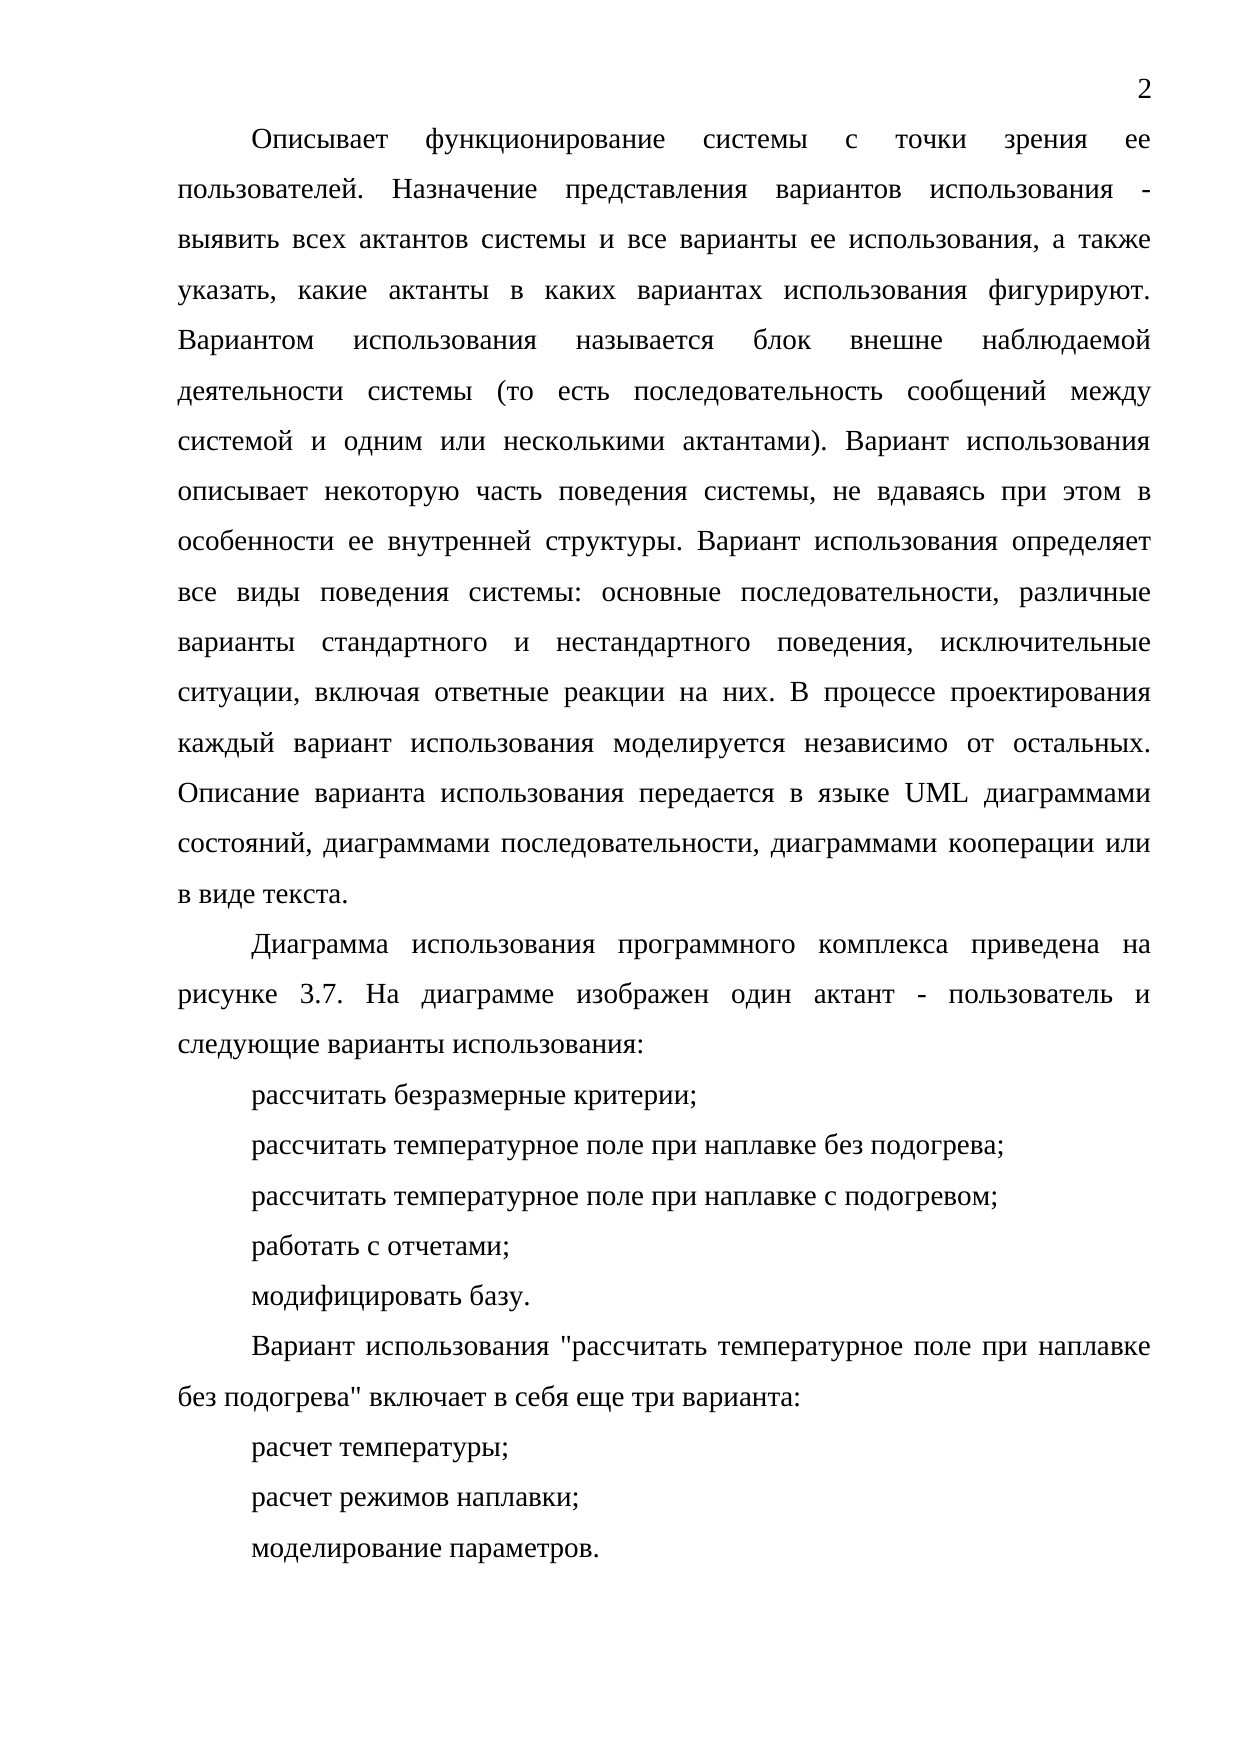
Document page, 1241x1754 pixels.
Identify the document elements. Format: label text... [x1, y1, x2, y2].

text расчет температуры; [177, 1429, 1152, 1463]
text Описывает функционирование системы с точки зрения ее пользователей. Назначение представления вариантов использования - выявить всех актантов системы и все варианты ее использования, а также указать, какие актанты в каких вариантах использования фигурируют. Вариантом использования называется блок внешне наблюдаемой деятельности системы (то есть последовательность сообщений между системой и одним или несколькими актантами). Вариант использования описывает некоторую часть поведения системы, не вдаваясь при этом в особенности ее внутренней структуры. Вариант использования определяет все виды поведения системы: основные последовательности, различные варианты стандартного и нестандартного поведения, исключительные ситуации, включая ответные реакции на них. В процессе проектирования каждый вариант использования моделируется независимо от остальных. Описание варианта использования передается в языке UML диаграммами состояний, диаграммами последовательности, диаграммами кооперации или в виде текста. [177, 121, 1152, 909]
text модифицировать базу. [177, 1278, 1152, 1312]
text работать с отчетами; [177, 1228, 1152, 1261]
text Вариант использования "рассчитать температурное поле при наплавке без подогрева" включает в себя еще три варианта: [177, 1328, 1152, 1412]
text моделирование параметров. [177, 1530, 1152, 1563]
text Диаграмма использования программного комплекса приведена на рисунке 3.7. На диаграмме изображен один актант - пользователь и следующие варианты использования: [177, 926, 1152, 1060]
text рассчитать температурное поле при наплавке без подогрева; [177, 1127, 1152, 1161]
text рассчитать безразмерные критерии; [177, 1077, 1152, 1111]
text рассчитать температурное поле при наплавке с подогревом; [177, 1178, 1152, 1211]
text расчет режимов наплавки; [177, 1479, 1152, 1513]
